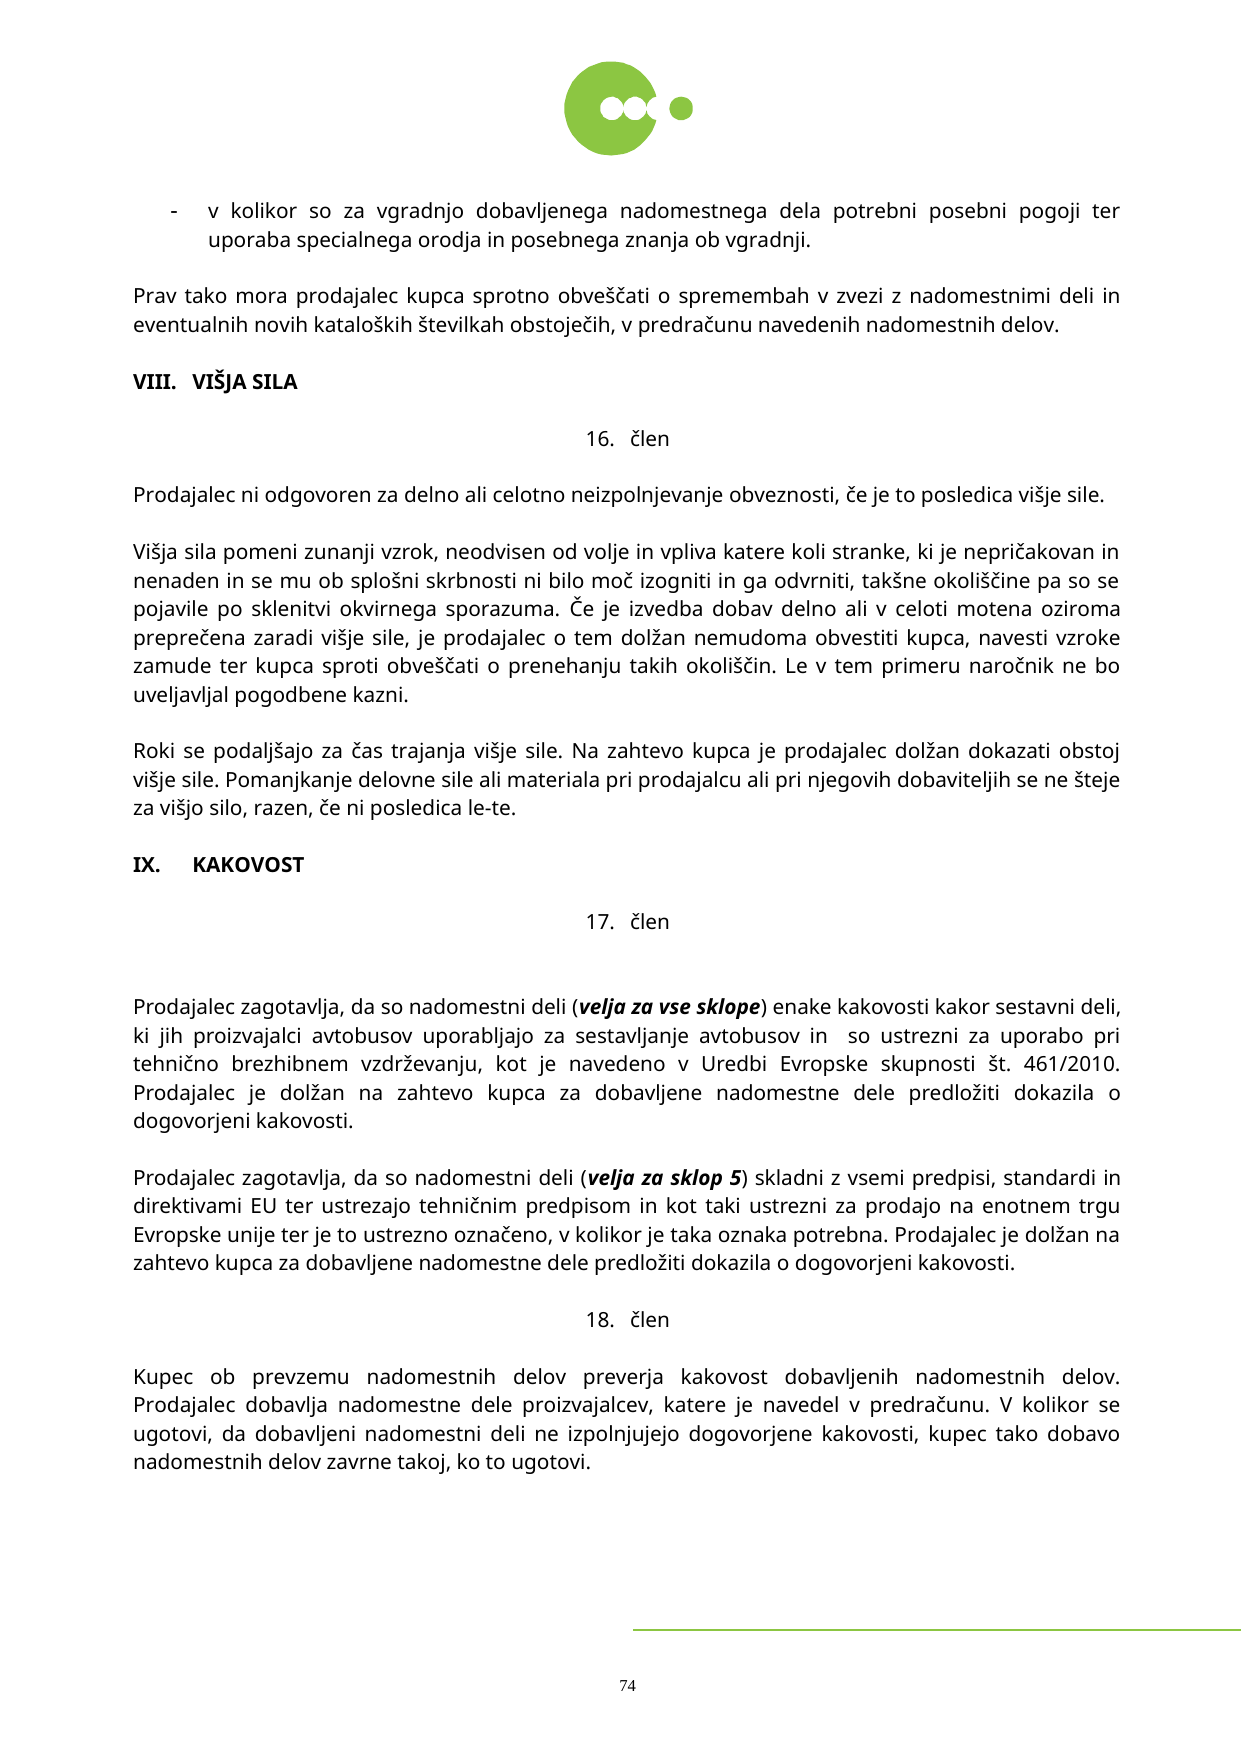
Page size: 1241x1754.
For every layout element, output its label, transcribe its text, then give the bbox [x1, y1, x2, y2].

text Prav tako mora prodajalec kupca sprotno obveščati o spremembah v zvezi z nadomestnimi deli in eventualnih novih kataloških številkah obstoječih, v predračunu navedenih nadomestnih delov. [133, 282, 1122, 338]
text Roki se podaljšajo za čas trajanja višje sile. Na zahtevo kupca je prodajalec dolžan dokazati obstoj višje sile. Pomanjkanje delovne sile ali materiala pri prodajalcu ali pri njegovih dobaviteljih se ne šteje za višjo silo, razen, če ni posledica le-te. [133, 737, 1122, 822]
text Kupec ob prevzemu nadomestnih delov preverja kakovost dobavljenih nadomestnih delov. Prodajalec dobavlja nadomestne dele proizvajalcev, katere je navedel v predračunu. V kolikor se ugotovi, da dobavljeni nadomestni deli ne izpolnjujejo dogovorjene kakovosti, kupec tako dobavo nadomestnih delov zavrne takoj, ko to ugotovi. [133, 1362, 1122, 1476]
text Prodajalec ni odgovoren za delno ali celotno neizpolnjevanje obveznosti, če je to posledica višje sile. [133, 481, 1122, 509]
list KAKOVOST [133, 850, 1122, 879]
list v kolikor so za vgradnjo dobavljenega nadomestnega dela potrebni posebni pogoji ter uporaba specialnega orodja in posebnega znanja ob vgradnji. [170, 196, 1122, 253]
text Prodajalec zagotavlja, da so nadomestni deli (velja za vse sklope) enake kakovosti kakor sestavni deli, ki jih proizvajalci avtobusov uporabljajo za sestavljanje avtobusov in so ustrezni za uporabo pri tehnično brezhibnem vzdrževanju, kot je navedeno v Uredbi Evropske skupnosti št. 461/2010. Prodajalec je dolžan na zahtevo kupca za dobavljene nadomestne dele predložiti dokazila o dogovorjeni kakovosti. [133, 992, 1122, 1135]
text Višja sila pomeni zunanji vzrok, neodvisen od volje in vpliva katere koli stranke, ki je nepričakovan in nenaden in se mu ob splošni skrbnosti ni bilo moč izogniti in ga odvrniti, takšne okoliščine pa so se pojavile po sklenitvi okvirnega sporazuma. Če je izvedba dobav delno ali v celoti motena oziroma preprečena zaradi višje sile, je prodajalec o tem dolžan nemudoma obvestiti kupca, navesti vzroke zamude ter kupca sproti obveščati o prenehanju takih okoliščin. Le v tem primeru naročnik ne bo uveljavljal pogodbene kazni. [133, 537, 1122, 708]
list člen [133, 907, 1122, 936]
text Prodajalec zagotavlja, da so nadomestni deli (velja za sklop 5) skladni z vsemi predpisi, standardi in direktivami EU ter ustrezajo tehničnim predpisom in kot taki ustrezni za prodajo na enotnem trgu Evropske unije ter je to ustrezno označeno, v kolikor je taka oznaka potrebna. Prodajalec je dolžan na zahtevo kupca za dobavljene nadomestne dele predložiti dokazila o dogovorjeni kakovosti. [133, 1163, 1122, 1277]
list člen [133, 1305, 1122, 1334]
list člen [133, 424, 1122, 452]
list VIŠJA SILA [133, 367, 1122, 395]
